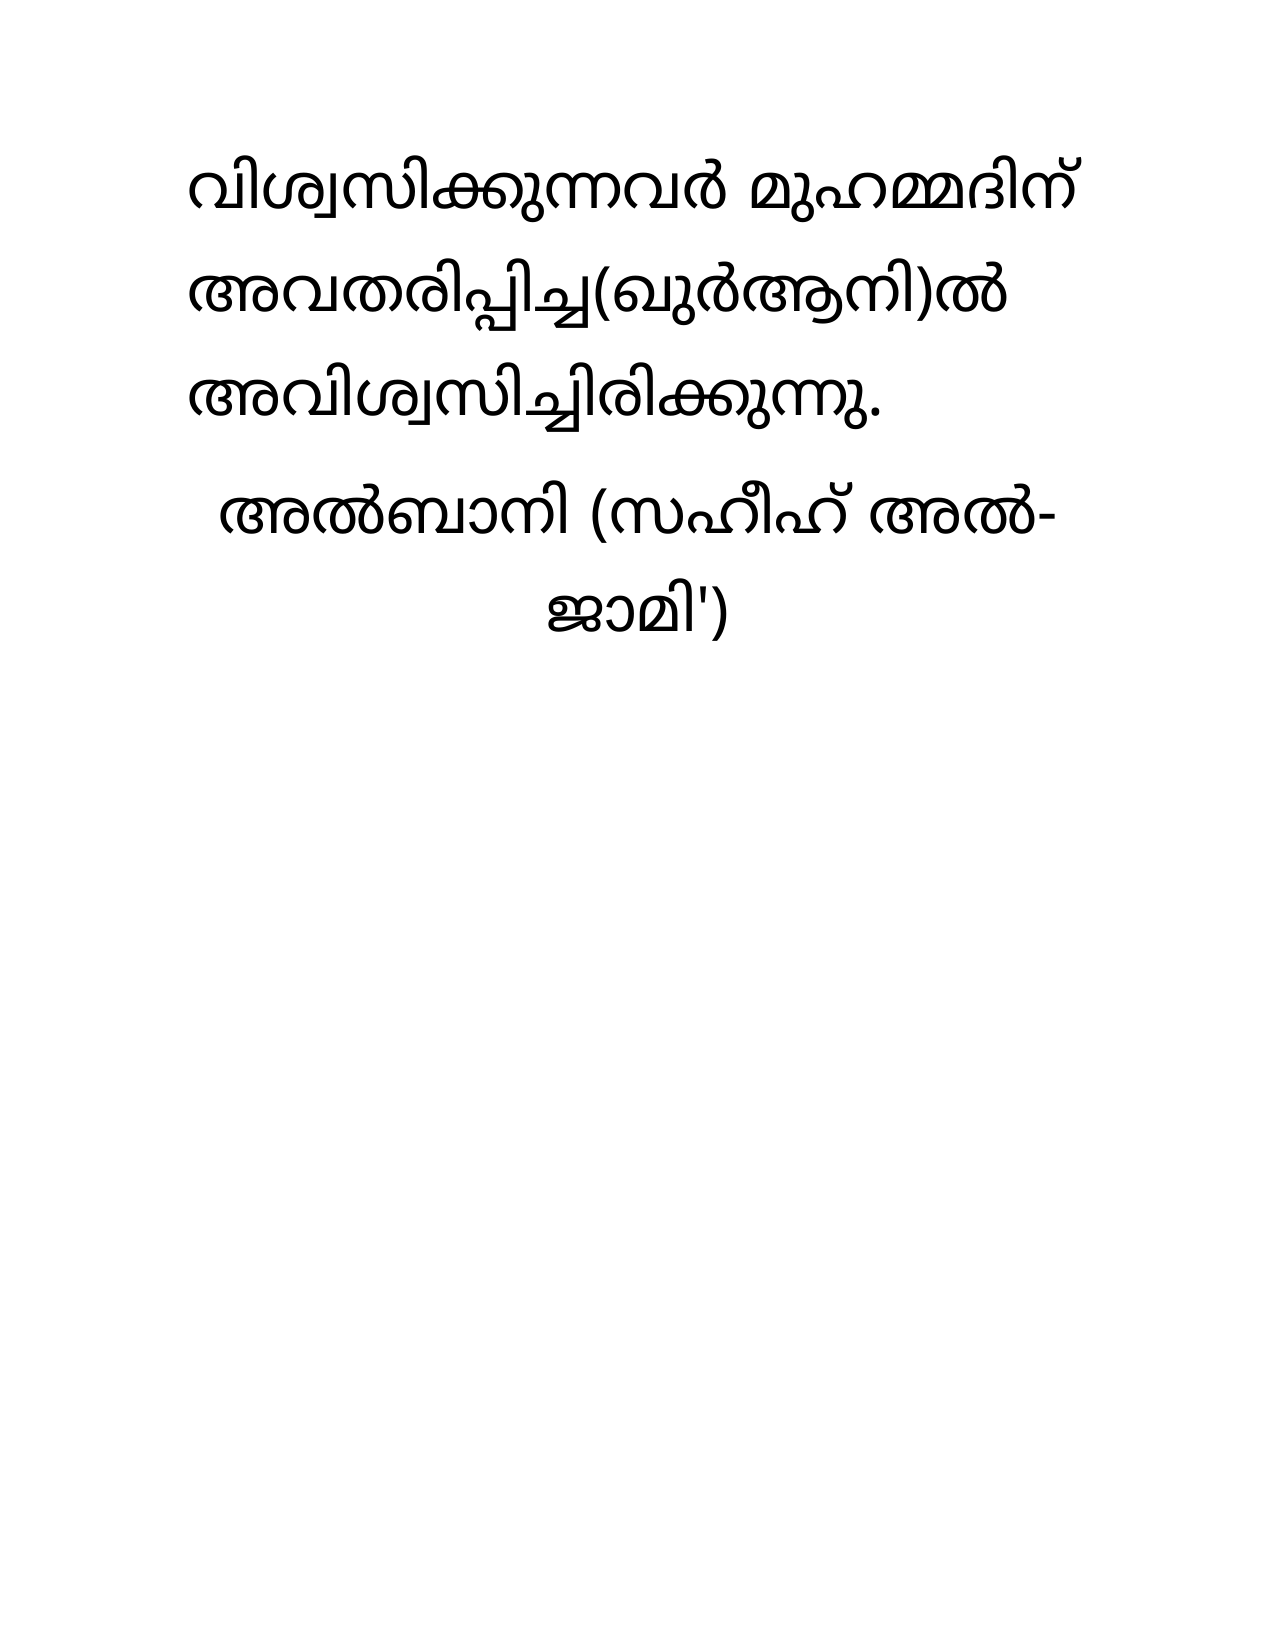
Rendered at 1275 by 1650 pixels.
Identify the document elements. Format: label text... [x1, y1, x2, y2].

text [187, 150, 1087, 433]
text അൽബാനി (സഹീഹ് അൽ-ജാമി') [187, 467, 1087, 650]
